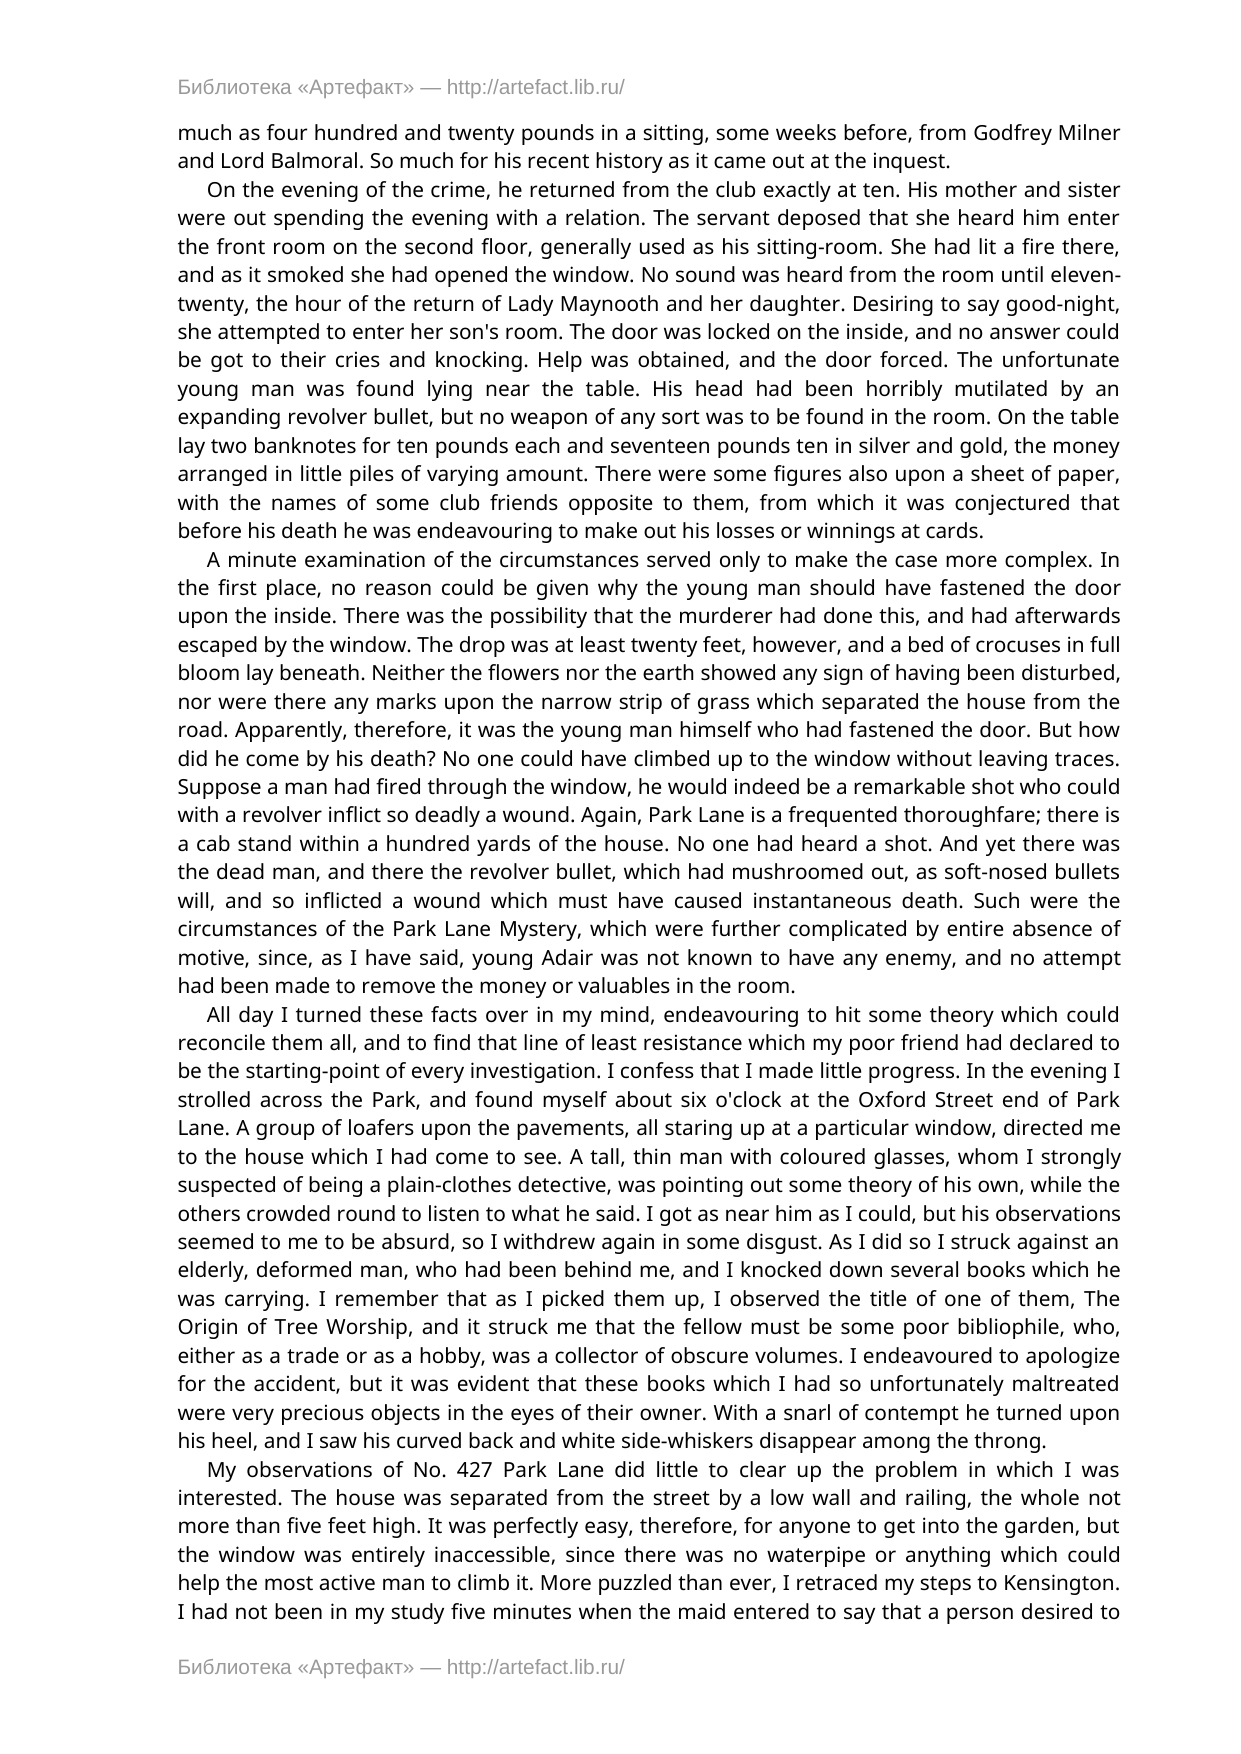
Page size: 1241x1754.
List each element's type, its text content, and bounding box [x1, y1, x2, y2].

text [177, 118, 1122, 175]
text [177, 1455, 1122, 1625]
text A minute examination of the circumstances served only to make the case more complex. In the first place, no reason could be given why the young man should have fastened the door upon the inside. There was the possibility that the murderer had done this, and had afterwards escaped by the window. The drop was at least twenty feet, however, and a bed of crocuses in full bloom lay beneath. Neither the flowers nor the earth showed any sign of having been disturbed, nor were there any marks upon the narrow strip of grass which separated the house from the road. Apparently, therefore, it was the young man himself who had fastened the door. But how did he come by his death? No one could have climbed up to the window without leaving traces. Suppose a man had fired through the window, he would indeed be a remarkable shot who could with a revolver inflict so deadly a wound. Again, Park Lane is a frequented thoroughfare; there is a cab stand within a hundred yards of the house. No one had heard a shot. And yet there was the dead man, and there the revolver bullet, which had mushroomed out, as soft-nosed bullets will, and so inflicted a wound which must have caused instantaneous death. Such were the circumstances of the Park Lane Mystery, which were further complicated by entire absence of motive, since, as I have said, young Adair was not known to have any enemy, and no attempt had been made to remove the money or valuables in the room. [177, 545, 1122, 1000]
text On the evening of the crime, he returned from the club exactly at ten. His mother and sister were out spending the evening with a relation. The servant deposed that she heard him enter the front room on the second floor, generally used as his sitting-room. She had lit a fire there, and as it smoked she had opened the window. No sound was heard from the room until eleven-twenty, the hour of the return of Lady Maynooth and her daughter. Desiring to say good-night, she attempted to enter her son's room. The door was locked on the inside, and no answer could be got to their cries and knocking. Help was obtained, and the door forced. The unfortunate young man was found lying near the table. His head had been horribly mutilated by an expanding revolver bullet, but no weapon of any sort was to be found in the room. On the table lay two banknotes for ten pounds each and seventeen pounds ten in silver and gold, the money arranged in little piles of varying amount. There were some figures also upon a sheet of paper, with the names of some club friends opposite to them, from which it was conjectured that before his death he was endeavouring to make out his losses or winnings at cards. [177, 175, 1122, 545]
text All day I turned these facts over in my mind, endeavouring to hit some theory which could reconcile them all, and to find that line of least resistance which my poor friend had declared to be the starting-point of every investigation. I confess that I made little progress. In the evening I strolled across the Park, and found myself about six o'clock at the Oxford Street end of Park Lane. A group of loafers upon the pavements, all staring up at a particular window, directed me to the house which I had come to see. A tall, thin man with coloured glasses, whom I strongly suspected of being a plain-clothes detective, was pointing out some theory of his own, while the others crowded round to listen to what he said. I got as near him as I could, but his observations seemed to me to be absurd, so I withdrew again in some disgust. As I did so I struck against an elderly, deformed man, who had been behind me, and I knocked down several books which he was carrying. I remember that as I picked them up, I observed the title of one of them, The Origin of Tree Worship, and it struck me that the fellow must be some poor bibliophile, who, either as a trade or as a hobby, was a collector of obscure volumes. I endeavoured to apologize for the accident, but it was evident that these books which I had so unfortunately maltreated were very precious objects in the eyes of their owner. With a snarl of contempt he turned upon his heel, and I saw his curved back and white side-whiskers disappear among the throng. [177, 1000, 1122, 1455]
